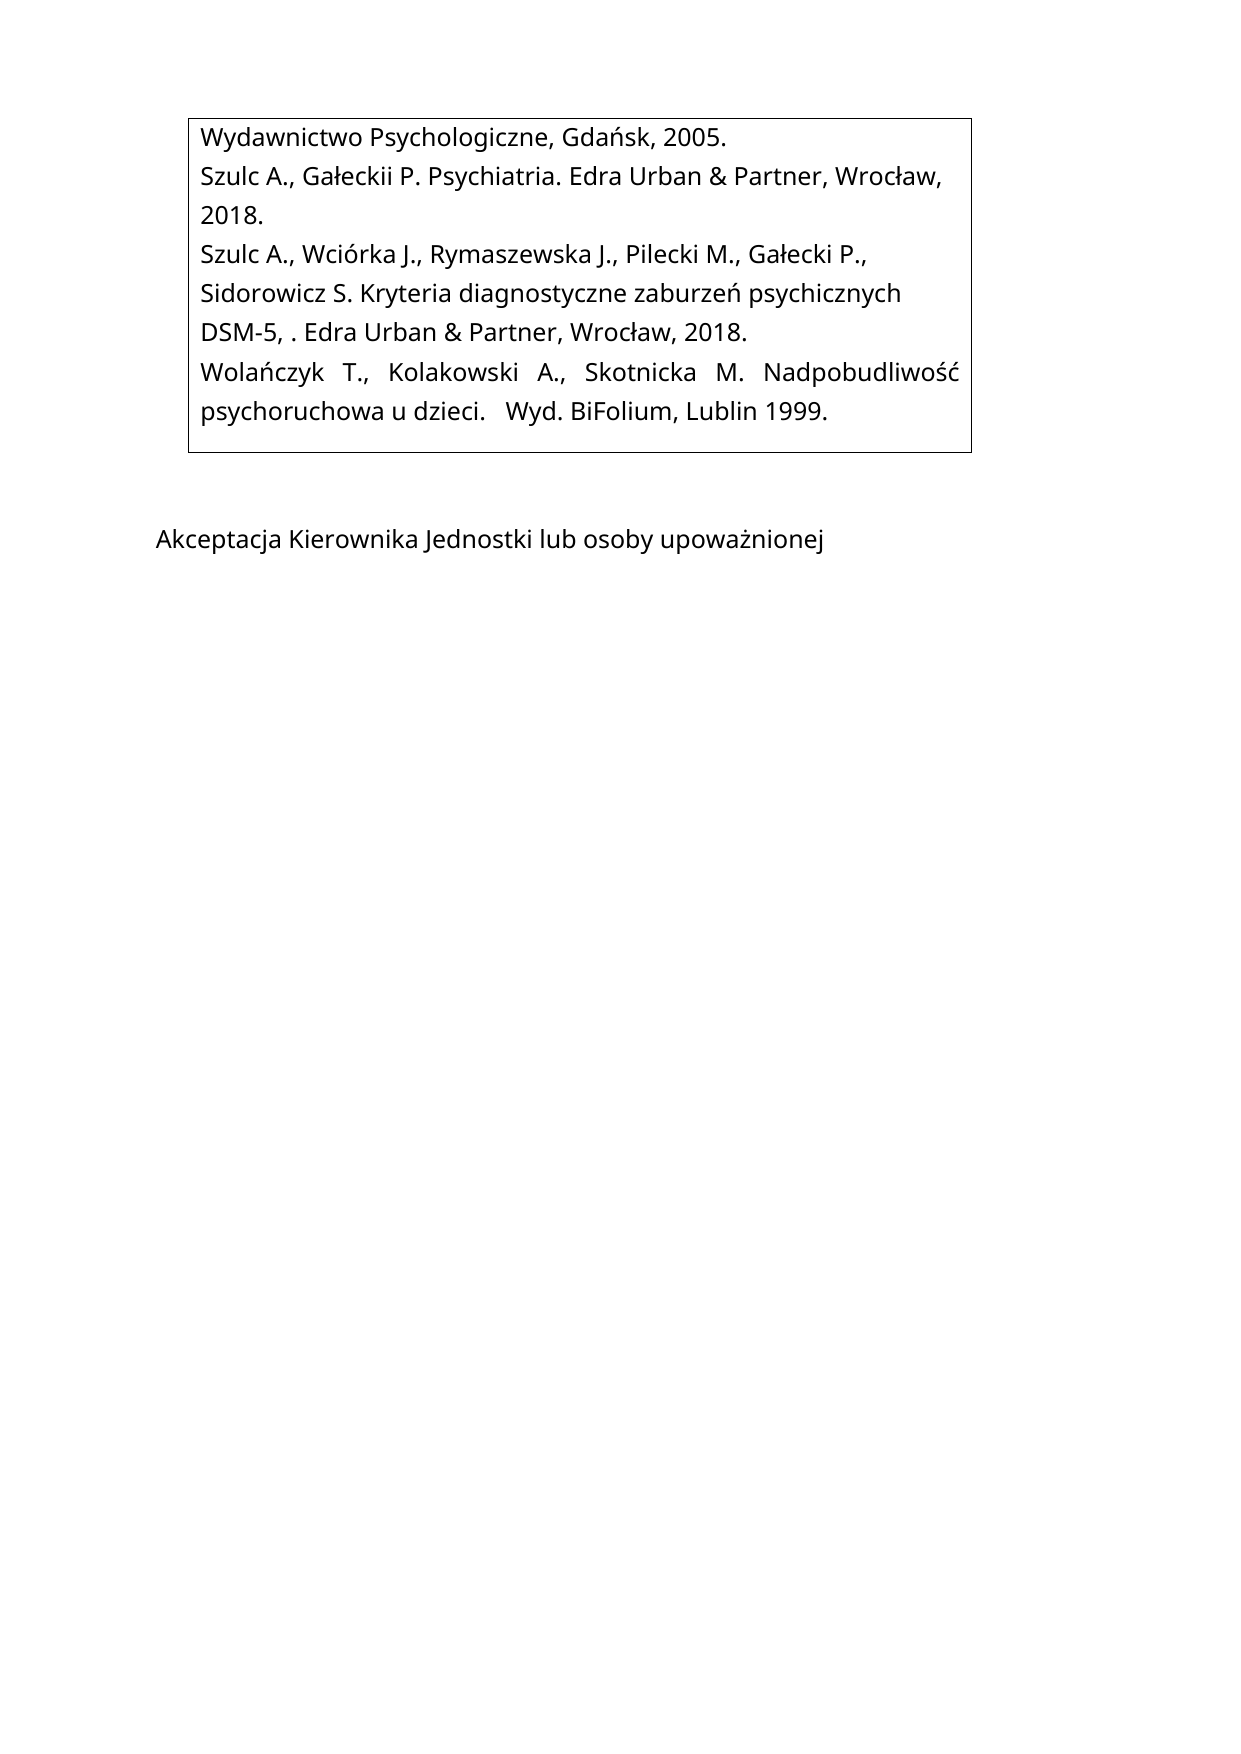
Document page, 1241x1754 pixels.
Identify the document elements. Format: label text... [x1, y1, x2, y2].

text Akceptacja Kierownika Jednostki lub osoby upoważnionej [156, 521, 1122, 555]
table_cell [189, 119, 971, 452]
